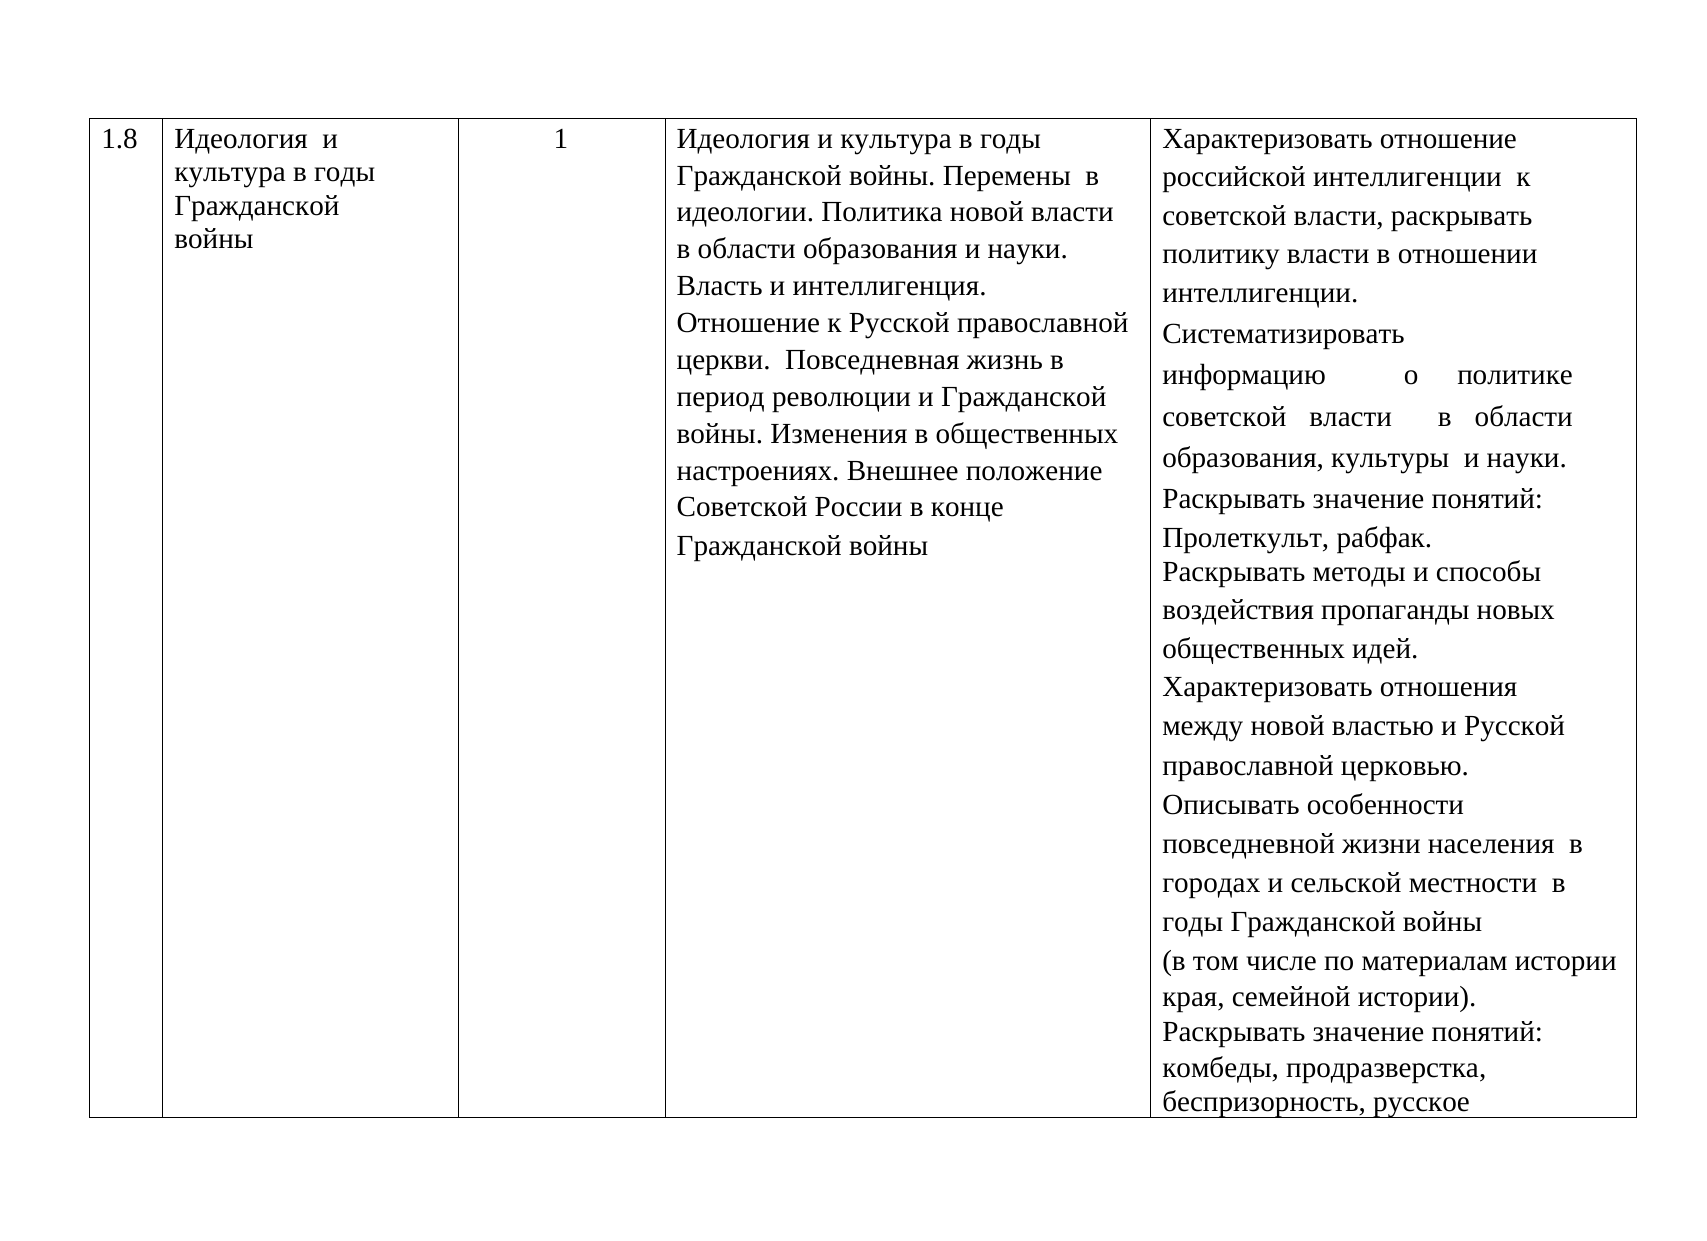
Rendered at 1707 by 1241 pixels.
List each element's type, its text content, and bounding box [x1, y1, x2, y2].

table_cell 1 [459, 119, 665, 1117]
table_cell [666, 119, 1150, 1117]
table_cell 1.8 [90, 119, 162, 1117]
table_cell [163, 119, 458, 1117]
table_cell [1151, 119, 1636, 1117]
